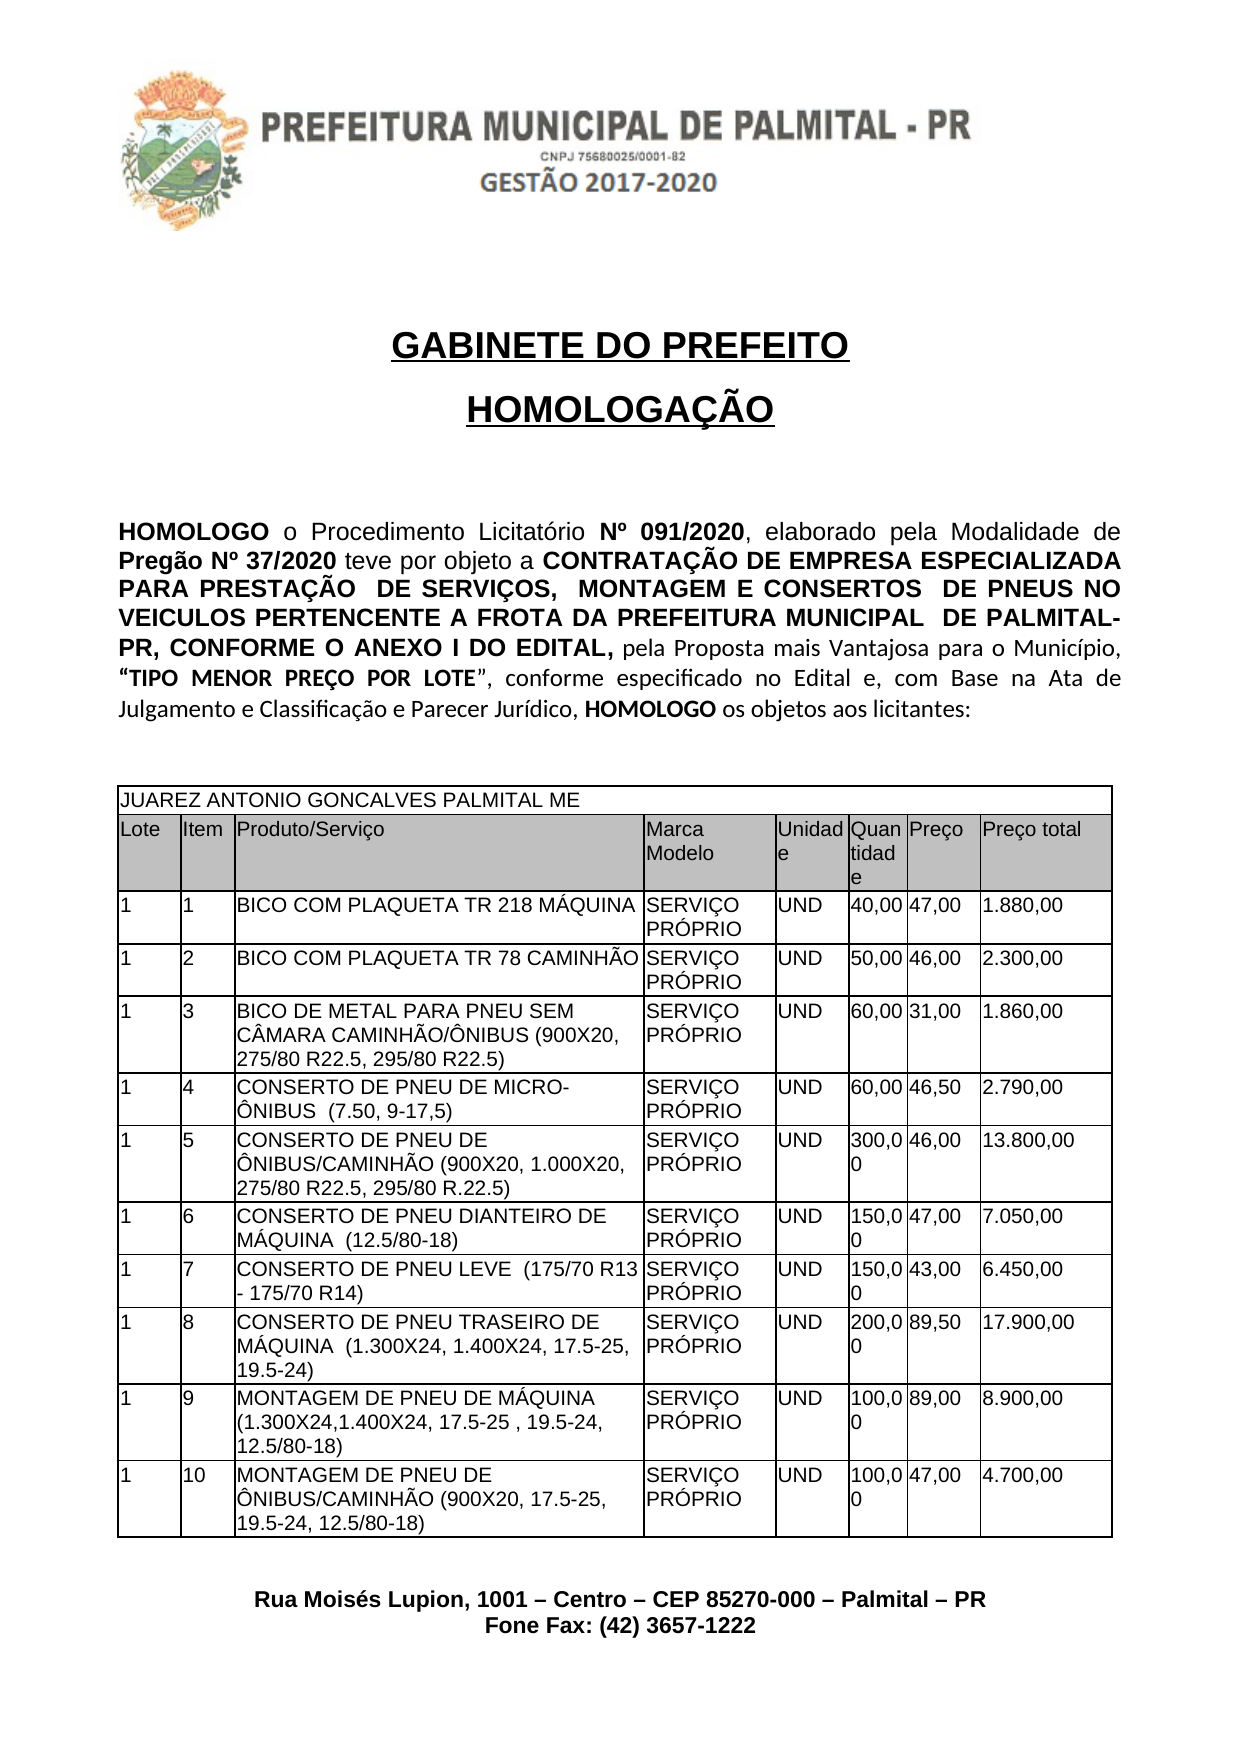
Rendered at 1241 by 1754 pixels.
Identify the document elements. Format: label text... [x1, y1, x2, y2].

table_cell 100,00 [850, 1385, 907, 1459]
table_cell SERVIÇO PRÓPRIO [645, 1126, 775, 1201]
table_cell UND [777, 1126, 848, 1201]
table_cell Produto/Serviço [236, 815, 643, 890]
table_cell 1.880,00 [981, 892, 1111, 943]
table_cell 2.300,00 [981, 945, 1111, 995]
table_cell UND [777, 1461, 848, 1536]
table_cell 60,00 [850, 1074, 907, 1124]
table_cell SERVIÇO PRÓPRIO [645, 1461, 775, 1536]
table_cell 17.900,00 [981, 1308, 1111, 1383]
table_cell 47,00 [908, 892, 980, 943]
table_cell 300,00 [850, 1126, 907, 1201]
table_cell 2.790,00 [981, 1074, 1111, 1124]
table_cell 7 [182, 1255, 234, 1306]
table_cell 1 [119, 892, 180, 943]
table_cell 2 [182, 945, 234, 995]
table_cell 89,50 [908, 1308, 980, 1383]
table_cell 1 [119, 1461, 180, 1536]
table_cell 6.450,00 [981, 1255, 1111, 1306]
table_cell UND [777, 1308, 848, 1383]
table_cell 1 [119, 1385, 180, 1459]
table_cell 10 [182, 1461, 234, 1536]
table_cell 43,00 [908, 1255, 980, 1306]
table_cell UND [777, 1255, 848, 1306]
table_cell SERVIÇO PRÓPRIO [645, 945, 775, 995]
table_cell UND [777, 997, 848, 1072]
table_cell 13.800,00 [981, 1126, 1111, 1201]
table_cell 1 [119, 997, 180, 1072]
table_cell BICO COM PLAQUETA TR 218 MÁQUINA [236, 892, 643, 943]
table_cell 46,00 [908, 1126, 980, 1201]
table_cell CONSERTO DE PNEU DE MICRO-ÔNIBUS (7.50, 9-17,5) [236, 1074, 643, 1124]
table_cell 1 [119, 1255, 180, 1306]
table_cell Preço total [981, 815, 1111, 890]
text HOMOLOGO o Procedimento Licitatório Nº 091/2020, elaborado pela Modalidade de Pregão Nº 37/2020 teve por objeto a CONTRATAÇÃO DE EMPRESA ESPECIALIZADA PARA PRESTAÇÃO DE SERVIÇOS, MONTAGEM E CONSERTOS DE PNEUS NO VEICULOS PERTENCENTE A FROTA DA PREFEITURA MUNICIPAL DE PALMITAL-PR, CONFORME O ANEXO I DO EDITAL, pela Proposta mais Vantajosa para o Município, “TIPO MENOR PREÇO POR LOTE”, conforme especificado no Edital e, com Base na Ata de Julgamento e Classificação e Parecer Jurídico, HOMOLOGO os objetos aos licitantes: [118, 517, 1122, 723]
table_cell Preço [908, 815, 980, 890]
table_cell 47,00 [908, 1461, 980, 1536]
table_cell SERVIÇO PRÓPRIO [645, 997, 775, 1072]
table_cell 46,50 [908, 1074, 980, 1124]
table_cell 1 [119, 1074, 180, 1124]
table_cell 1 [119, 1308, 180, 1383]
table_cell UND [777, 1385, 848, 1459]
table_cell MONTAGEM DE PNEU DE ÔNIBUS/CAMINHÃO (900X20, 17.5-25, 19.5-24, 12.5/80-18) [236, 1461, 643, 1536]
table_cell 60,00 [850, 997, 907, 1072]
table_cell 5 [182, 1126, 234, 1201]
table_cell SERVIÇO PRÓPRIO [645, 892, 775, 943]
table_cell 1.860,00 [981, 997, 1111, 1072]
table_cell 9 [182, 1385, 234, 1459]
table_cell Quantidade [850, 815, 907, 890]
table_cell 6 [182, 1203, 234, 1254]
table_cell UND [777, 892, 848, 943]
table_cell Lote [119, 815, 180, 890]
table_cell SERVIÇO PRÓPRIO [645, 1255, 775, 1306]
text GABINETE DO PREFEITO [118, 323, 1122, 366]
table_cell SERVIÇO PRÓPRIO [645, 1203, 775, 1254]
table_cell SERVIÇO PRÓPRIO [645, 1074, 775, 1124]
table_cell UND [777, 1203, 848, 1254]
table_cell 150,00 [850, 1255, 907, 1306]
table_cell UND [777, 945, 848, 995]
table_cell 1 [119, 945, 180, 995]
table_cell 4.700,00 [981, 1461, 1111, 1536]
table_header JUAREZ ANTONIO GONCALVES PALMITAL ME [119, 787, 1111, 814]
table_cell MONTAGEM DE PNEU DE MÁQUINA (1.300X24,1.400X24, 17.5-25 , 19.5-24, 12.5/80-18) [236, 1385, 643, 1459]
table_cell 200,00 [850, 1308, 907, 1383]
table_cell CONSERTO DE PNEU LEVE (175/70 R13 - 175/70 R14) [236, 1255, 643, 1306]
table_cell Item [182, 815, 234, 890]
table_cell SERVIÇO PRÓPRIO [645, 1308, 775, 1383]
table_cell 3 [182, 997, 234, 1072]
table_cell Unidade [777, 815, 848, 890]
table_cell 1 [182, 892, 234, 943]
table_cell 100,00 [850, 1461, 907, 1536]
table_cell 1 [119, 1203, 180, 1254]
table_cell SERVIÇO PRÓPRIO [645, 1385, 775, 1459]
table_cell CONSERTO DE PNEU TRASEIRO DE MÁQUINA (1.300X24, 1.400X24, 17.5-25, 19.5-24) [236, 1308, 643, 1383]
table_cell 8 [182, 1308, 234, 1383]
table_cell UND [777, 1074, 848, 1124]
table_cell 7.050,00 [981, 1203, 1111, 1254]
table_cell 31,00 [908, 997, 980, 1072]
table_cell 8.900,00 [981, 1385, 1111, 1459]
table_cell BICO DE METAL PARA PNEU SEM CÂMARA CAMINHÃO/ÔNIBUS (900X20, 275/80 R22.5, 295/80 R22.5) [236, 997, 643, 1072]
table_cell 40,00 [850, 892, 907, 943]
table_cell 46,00 [908, 945, 980, 995]
table_cell 50,00 [850, 945, 907, 995]
table_cell 4 [182, 1074, 234, 1124]
text HOMOLOGAÇÃO [118, 387, 1122, 431]
table_cell 150,00 [850, 1203, 907, 1254]
picture [118, 59, 1004, 231]
table_cell CONSERTO DE PNEU DIANTEIRO DE MÁQUINA (12.5/80-18) [236, 1203, 643, 1254]
table_cell Marca Modelo [645, 815, 775, 890]
table_cell CONSERTO DE PNEU DE ÔNIBUS/CAMINHÃO (900X20, 1.000X20, 275/80 R22.5, 295/80 R.22.5) [236, 1126, 643, 1201]
table_cell 1 [119, 1126, 180, 1201]
table_cell 47,00 [908, 1203, 980, 1254]
table_cell BICO COM PLAQUETA TR 78 CAMINHÃO [236, 945, 643, 995]
table_cell 89,00 [908, 1385, 980, 1459]
